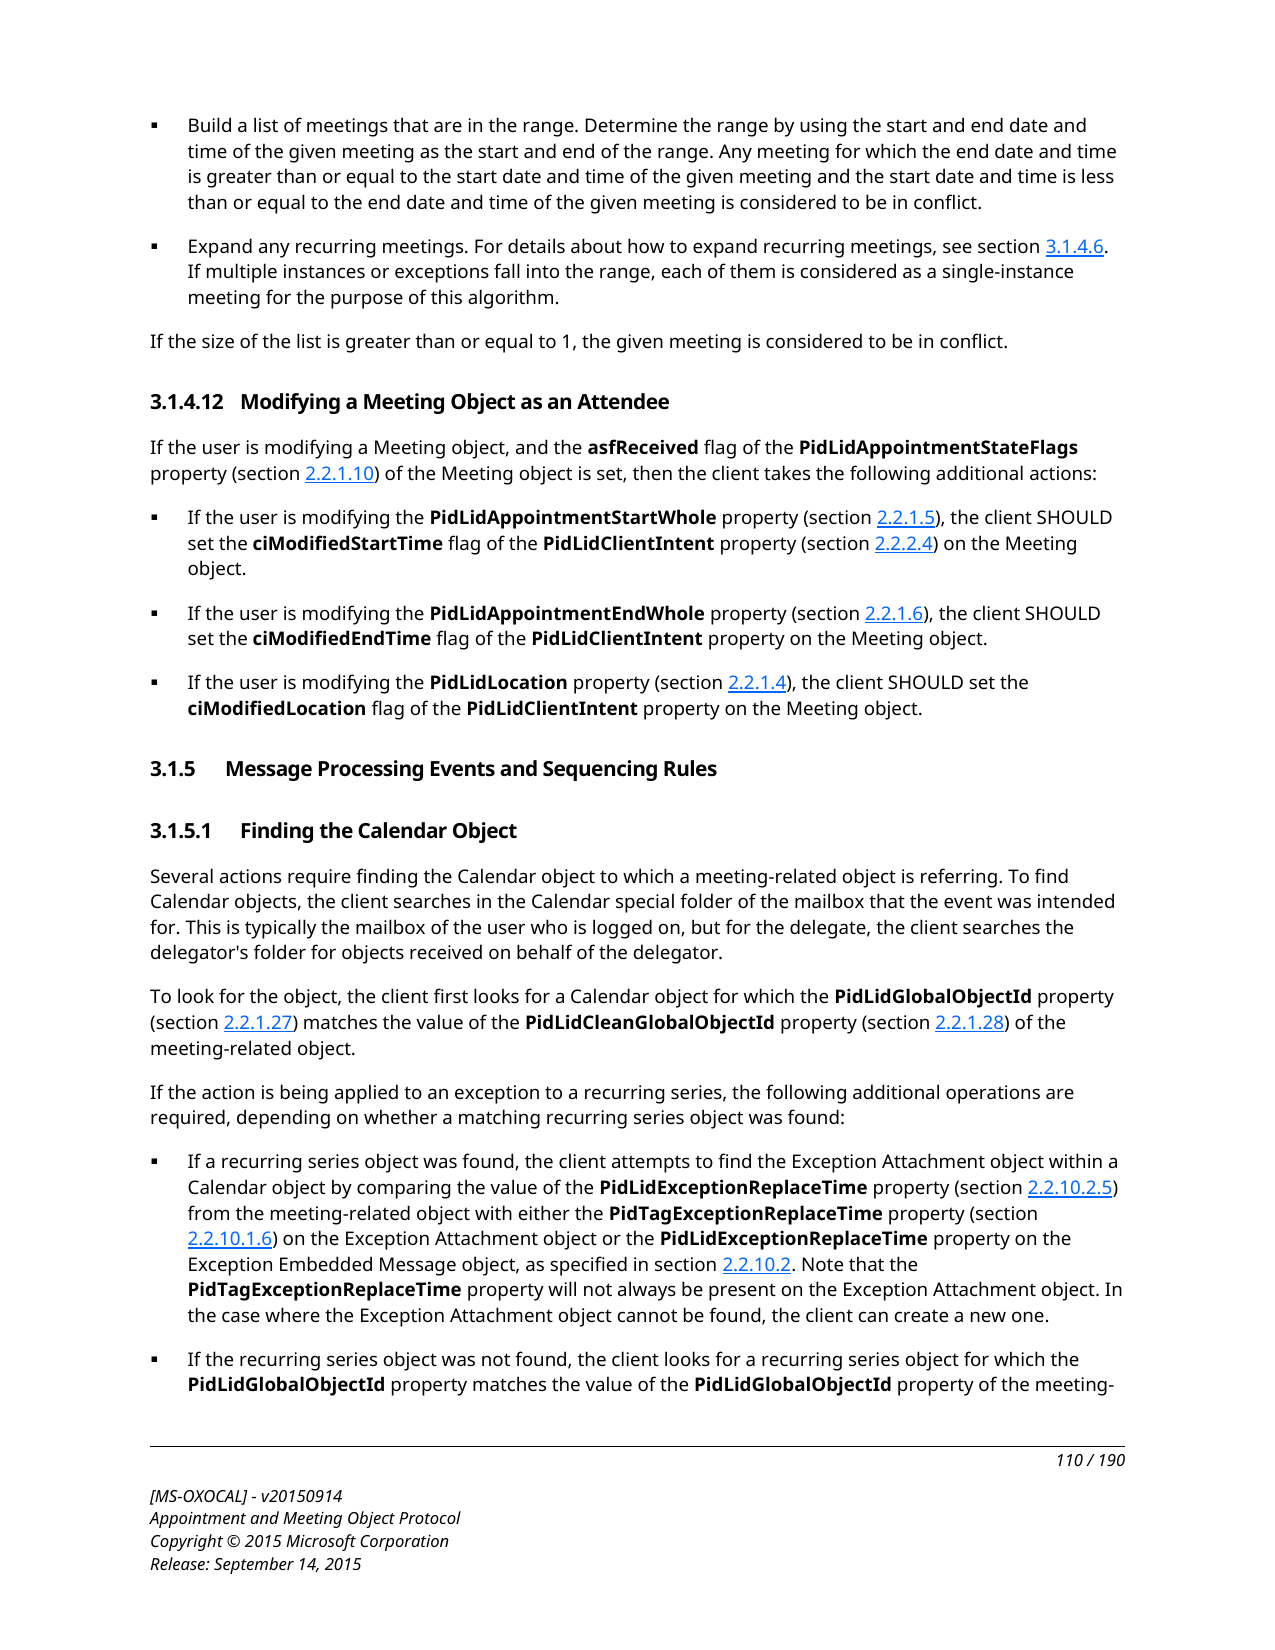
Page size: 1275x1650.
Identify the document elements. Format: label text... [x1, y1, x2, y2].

text If the user is modifying a Meeting object, and the asfReceived flag of the PidLidAppointmentStateFlags property (section 2.2.1.10) of the Meeting object is set, then the client takes the following additional actions: [150, 435, 1125, 486]
subtitle Finding the Calendar Object [150, 816, 1125, 844]
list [150, 1346, 1125, 1397]
list If the user is modifying the PidLidAppointmentStartWhole property (section 2.2.1.5), the client SHOULD set the ciModifiedStartTime flag of the PidLidClientIntent property (section 2.2.2.4) on the Meeting object. [150, 504, 1125, 581]
subtitle Message Processing Events and Sequencing Rules [150, 754, 1125, 782]
list If the user is modifying the PidLidAppointmentEndWhole property (section 2.2.1.6), the client SHOULD set the ciModifiedEndTime flag of the PidLidClientIntent property on the Meeting object. [150, 600, 1125, 651]
text If the size of the list is greater than or equal to 1, the given meeting is considered to be in conflict. [150, 329, 1125, 354]
text Several actions require finding the Calendar object to which a meeting-related object is referring. To find Calendar objects, the client searches in the Calendar special folder of the mailbox that the event was intended for. This is typically the mailbox of the user who is logged on, but for the delegate, the client searches the delegator's folder for objects received on behalf of the delegator. [150, 863, 1125, 965]
text If the action is being applied to an exception to a recurring series, the following additional operations are required, depending on whether a matching recurring series object was found: [150, 1079, 1125, 1130]
list If a recurring series object was found, the client attempts to find the Exception Attachment object within a Calendar object by comparing the value of the PidLidExceptionReplaceTime property (section 2.2.10.2.5) from the meeting-related object with either the PidTagExceptionReplaceTime property (section 2.2.10.1.6) on the Exception Attachment object or the PidLidExceptionReplaceTime property on the Exception Embedded Message object, as specified in section 2.2.10.2. Note that the PidTagExceptionReplaceTime property will not always be present on the Exception Attachment object. In the case where the Exception Attachment object cannot be found, the client can create a new one. [150, 1149, 1125, 1327]
text To look for the object, the client first looks for a Calendar object for which the PidLidGlobalObjectId property (section 2.2.1.27) matches the value of the PidLidCleanGlobalObjectId property (section 2.2.1.28) of the meeting-related object. [150, 984, 1125, 1060]
subtitle Modifying a Meeting Object as an Attendee [150, 387, 1125, 416]
list Expand any recurring meetings. For details about how to expand recurring meetings, see section 3.1.4.6. If multiple instances or exceptions fall into the range, each of them is considered as a single-instance meeting for the purpose of this algorithm. [150, 233, 1125, 310]
list Build a list of meetings that are in the range. Determine the range by using the start and end date and time of the given meeting as the start and end of the range. Any meeting for which the end date and time is greater than or equal to the start date and time of the given meeting and the start date and time is less than or equal to the end date and time of the given meeting is considered to be in conflict. [150, 112, 1125, 214]
list If the user is modifying the PidLidLocation property (section 2.2.1.4), the client SHOULD set the ciModifiedLocation flag of the PidLidClientIntent property on the Meeting object. [150, 669, 1125, 721]
